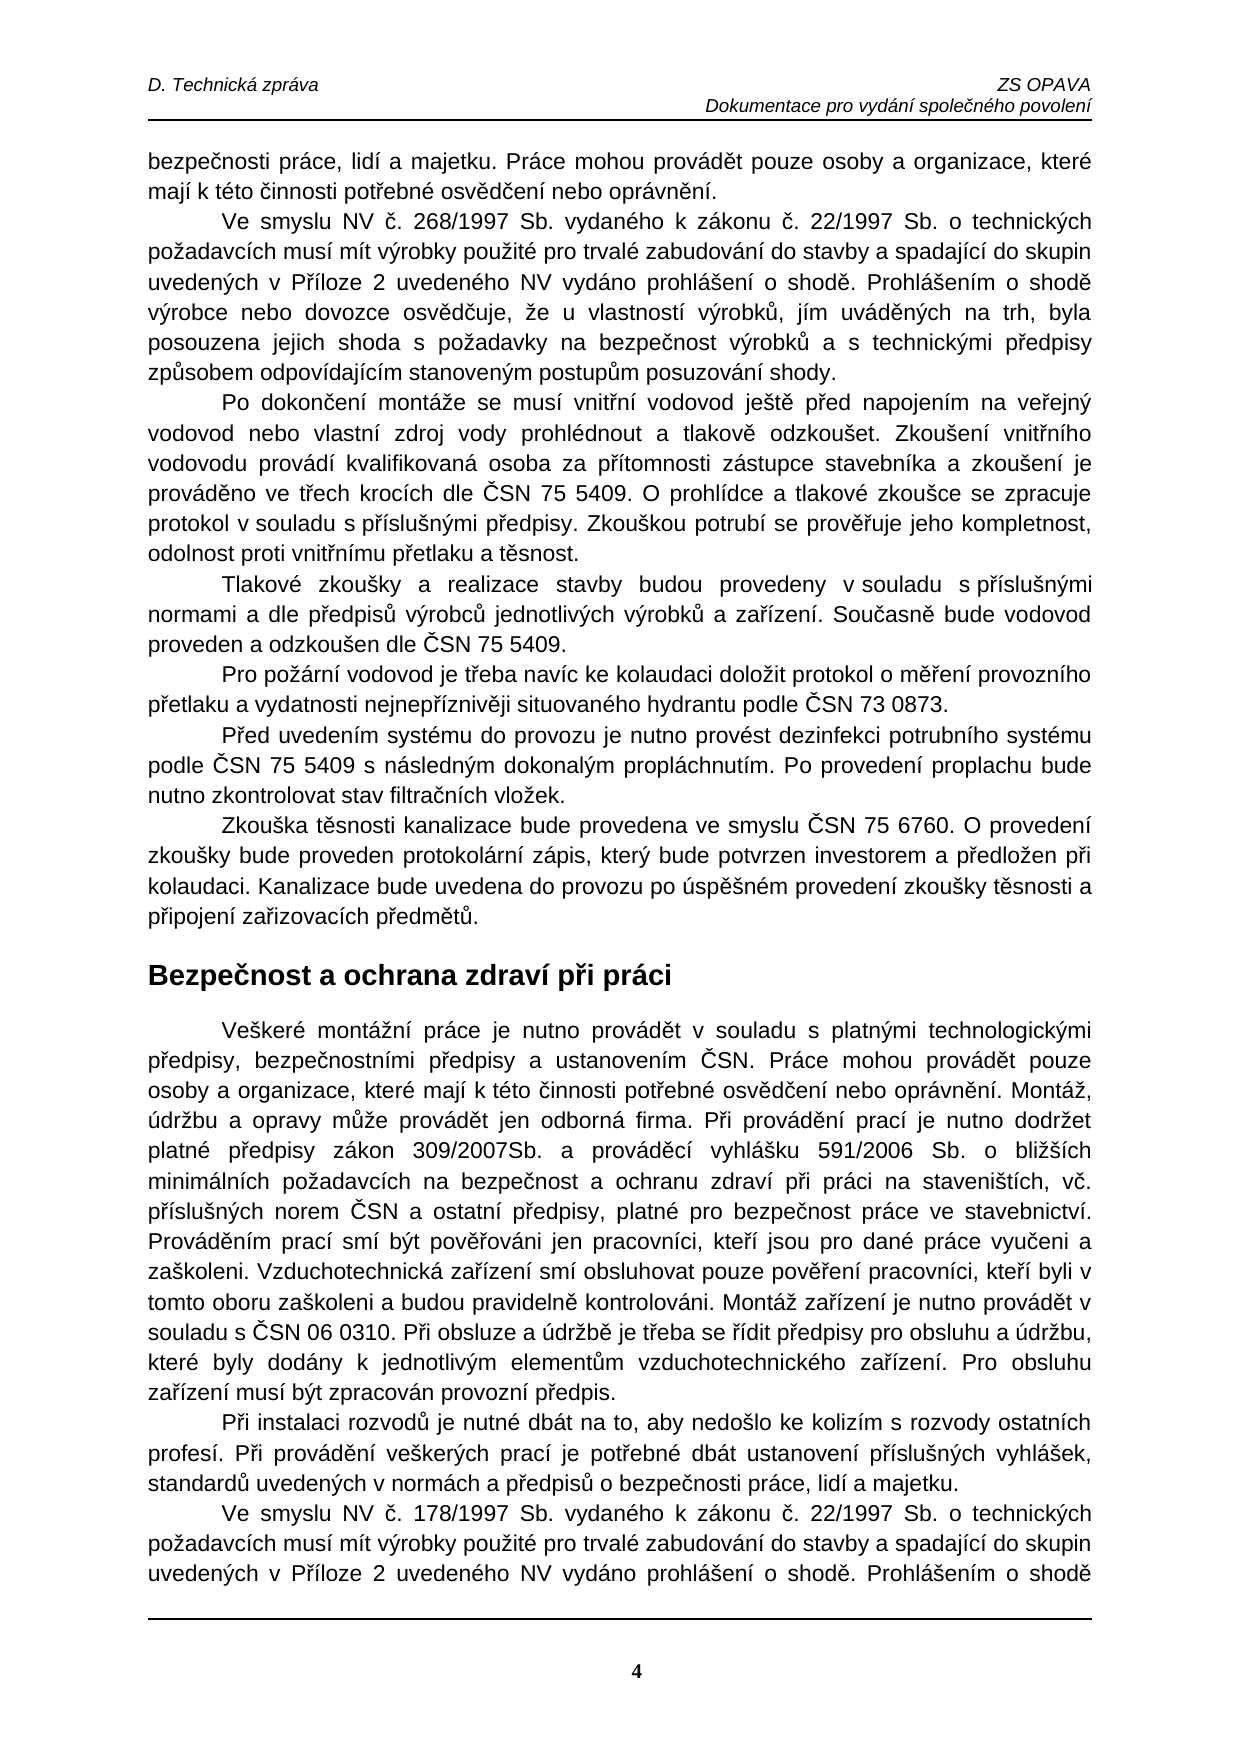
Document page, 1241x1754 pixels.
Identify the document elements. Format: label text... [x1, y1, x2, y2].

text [148, 148, 1092, 204]
text Tlakové zkoušky a realizace stavby budou provedeny v souladu s příslušnými normami a dle předpisů výrobců jednotlivých výrobků a zařízení. Současně bude vodovod proveden a odzkoušen dle ČSN 75 5409. [148, 571, 1092, 657]
text Při instalaci rozvodů je nutné dbát na to, aby nedošlo ke kolizím s rozvody ostatních profesí. Při provádění veškerých prací je potřebné dbát ustanovení příslušných vyhlášek, standardů uvedených v normách a předpisů o bezpečnosti práce, lidí a majetku. [148, 1409, 1092, 1496]
text Před uvedením systému do provozu je nutno provést dezinfekci potrubního systému podle ČSN 75 5409 s následným dokonalým propláchnutím. Po provedení proplachu bude nutno zkontrolovat stav filtračních vložek. [148, 722, 1092, 808]
text Pro požární vodovod je třeba navíc ke kolaudaci doložit protokol o měření provozního přetlaku a vydatnosti nejnepříznivěji situovaného hydrantu podle ČSN 73 0873. [148, 661, 1092, 718]
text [148, 1500, 1092, 1587]
text Po dokončení montáže se musí vnitřní vodovod ještě před napojením na veřejný vodovod nebo vlastní zdroj vody prohlédnout a tlakově odzkoušet. Zkoušení vnitřního vodovodu provádí kvalifikovaná osoba za přítomnosti zástupce stavebníka a zkoušení je prováděno ve třech krocích dle ČSN 75 5409. O prohlídce a tlakové zkoušce se zpracuje protokol v souladu s příslušnými předpisy. Zkouškou potrubí se prověřuje jeho kompletnost, odolnost proti vnitřnímu přetlaku a těsnost. [148, 389, 1092, 567]
text Veškeré montážní práce je nutno provádět v souladu s platnými technologickými předpisy, bezpečnostními předpisy a ustanovením ČSN. Práce mohou provádět pouze osoby a organizace, které mají k této činnosti potřebné osvědčení nebo oprávnění. Montáž, údržbu a opravy může provádět jen odborná firma. Při provádění prací je nutno dodržet platné předpisy zákon 309/2007Sb. a prováděcí vyhlášku 591/2006 Sb. o bližších minimálních požadavcích na bezpečnost a ochranu zdraví při práci na staveništích, vč. příslušných norem ČSN a ostatní předpisy, platné pro bezpečnost práce ve stavebnictví. Prováděním prací smí být pověřováni jen pracovníci, kteří jsou pro dané práce vyučeni a zaškoleni. Vzduchotechnická zařízení smí obsluhovat pouze pověření pracovníci, kteří byli v tomto oboru zaškoleni a budou pravidelně kontrolováni. Montáž zařízení je nutno provádět v souladu s ČSN 06 0310. Při obsluze a údržbě je třeba se řídit předpisy pro obsluhu a údržbu, které byly dodány k jednotlivým elementům vzduchotechnického zařízení. Pro obsluhu zařízení musí být zpracován provozní předpis. [148, 1017, 1092, 1406]
text Bezpečnost a ochrana zdraví při práci [148, 958, 1092, 992]
text Ve smyslu NV č. 268/1997 Sb. vydaného k zákonu č. 22/1997 Sb. o technických požadavcích musí mít výrobky použité pro trvalé zabudování do stavby a spadající do skupin uvedených v Příloze 2 uvedeného NV vydáno prohlášení o shodě. Prohlášením o shodě výrobce nebo dovozce osvědčuje, že u vlastností výrobků, jím uváděných na trh, byla posouzena jejich shoda s požadavky na bezpečnost výrobků a s technickými předpisy způsobem odpovídajícím stanoveným postupům posuzování shody. [148, 208, 1092, 386]
text Zkouška těsnosti kanalizace bude provedena ve smyslu ČSN 75 6760. O provedení zkoušky bude proveden protokolární zápis, který bude potvrzen investorem a předložen při kolaudaci. Kanalizace bude uvedena do provozu po úspěšném provedení zkoušky těsnosti a připojení zařizovacích předmětů. [148, 812, 1092, 929]
